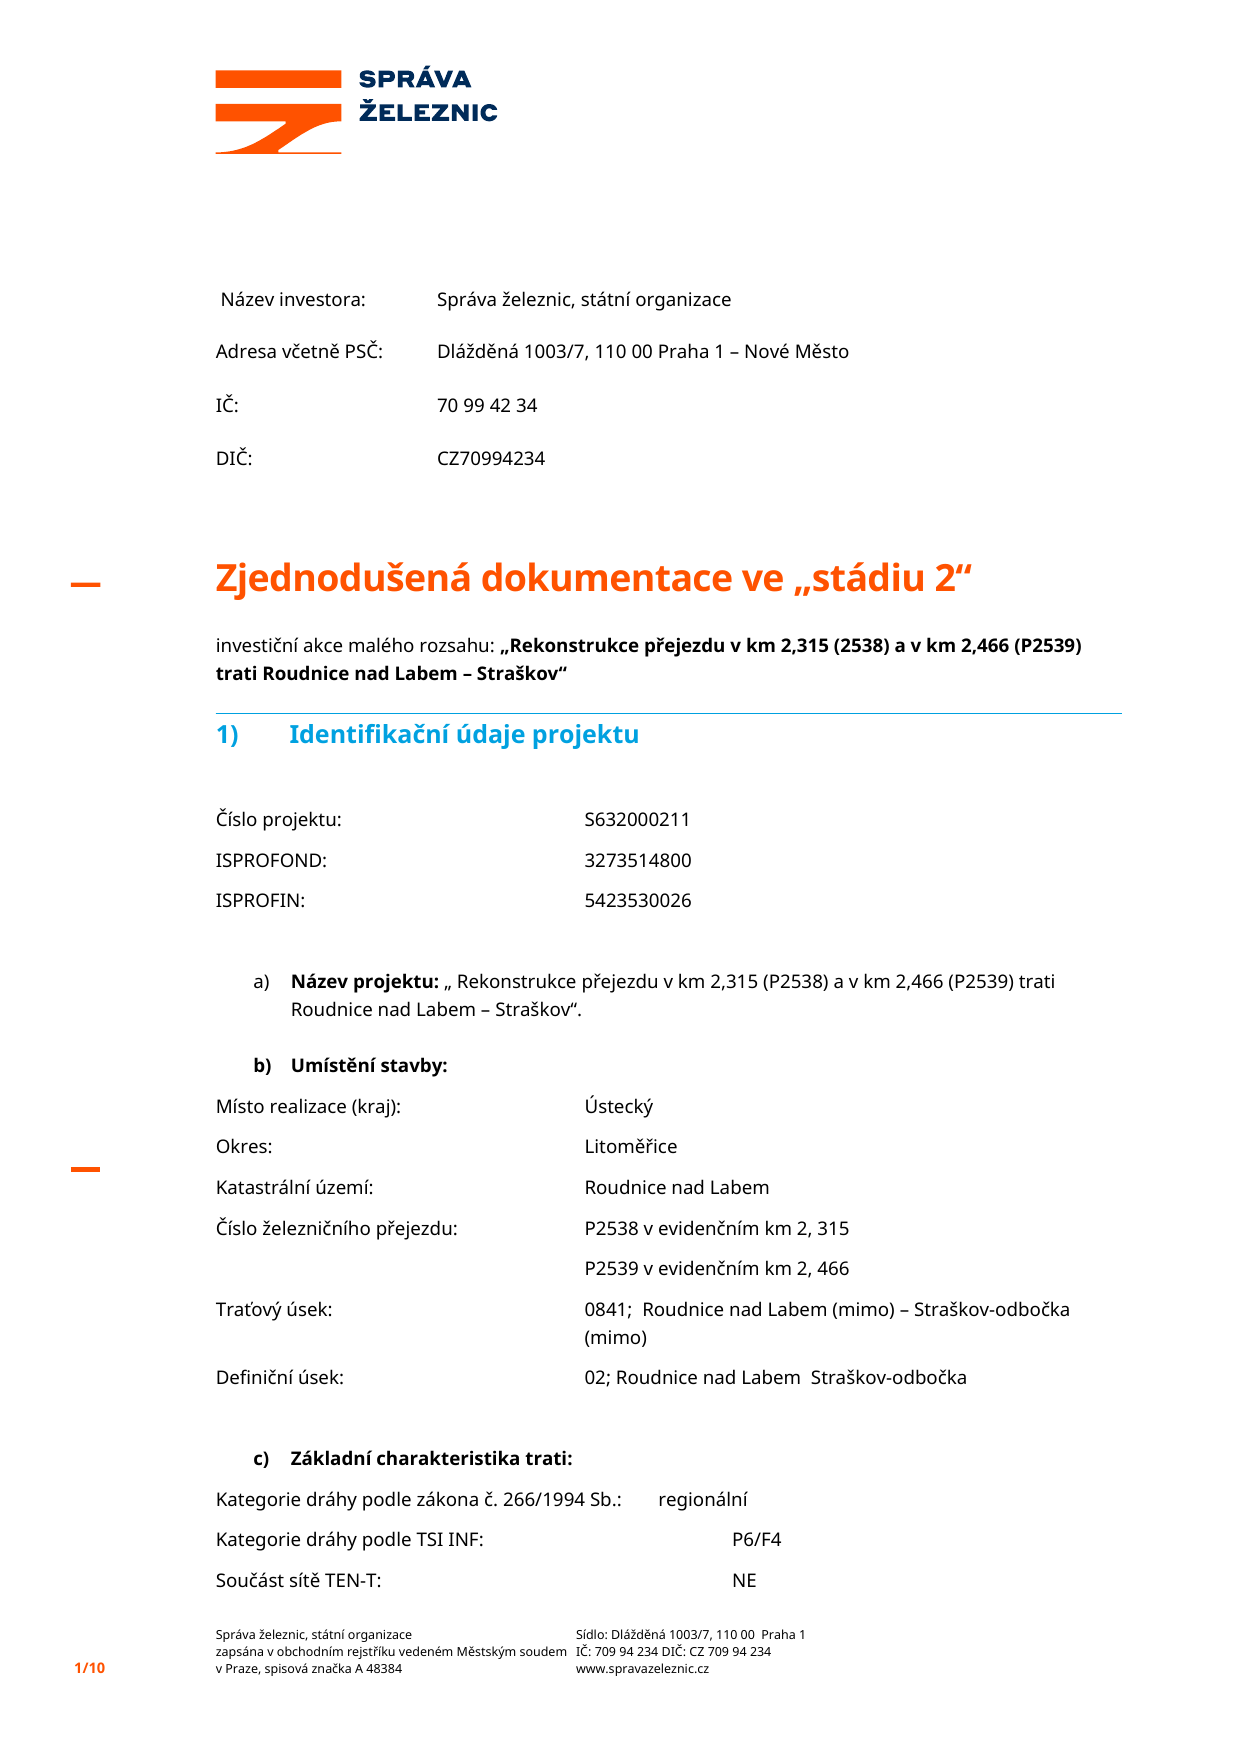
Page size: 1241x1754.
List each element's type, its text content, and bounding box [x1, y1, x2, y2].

text Zjednodušená dokumentace ve „stádiu 2“ [216, 551, 1122, 602]
text Katastrální území: Roudnice nad Labem [216, 1174, 1122, 1200]
list Umístění stavby: [253, 1053, 1122, 1078]
text ISPROFIN: 5423530026 [216, 888, 1122, 913]
text ISPROFOND: 3273514800 [216, 847, 1122, 873]
text IČ: 70 99 42 34 [216, 392, 1122, 417]
text Definiční úsek: 02; Roudnice nad Labem Straškov-odbočka [216, 1364, 1122, 1390]
text investiční akce malého rozsahu: „Rekonstrukce přejezdu v km 2,315 (2538) a v km 2,466 (P2539) trati Roudnice nad Labem – Straškov“ [216, 632, 1122, 686]
subtitle 1) Identifikační údaje projektu [216, 714, 1122, 750]
text Číslo projektu: S632000211 [216, 807, 1122, 832]
text Okres: Litoměřice [216, 1134, 1122, 1159]
text DIČ: CZ70994234 [216, 445, 1122, 470]
text Číslo železničního přejezdu: P2538 v evidenčním km 2, 315 [216, 1215, 1122, 1240]
text Kategorie dráhy podle zákona č. 266/1994 Sb.: regionální [216, 1486, 1122, 1512]
text P2539 v evidenčním km 2, 466 [216, 1255, 1122, 1281]
text Traťový úsek: 0841; Roudnice nad Labem (mimo) – Straškov-odbočka (mimo) [216, 1296, 1122, 1349]
text Místo realizace (kraj): Ústecký [216, 1093, 1122, 1119]
text Adresa včetně PSČ: Dlážděná 1003/7, 110 00 Praha 1 – Nové Město [216, 339, 1122, 364]
text Název investora: Správa železnic, státní organizace [216, 286, 1122, 311]
list Základní charakteristika trati: [253, 1446, 1122, 1471]
text Kategorie dráhy podle TSI INF: P6/F4 [216, 1527, 1122, 1552]
text Součást sítě TEN-T: NE [216, 1567, 1122, 1593]
list Název projektu: „ Rekonstrukce přejezdu v km 2,315 (P2538) a v km 2,466 (P2539) trati Roudnice nad Labem – Straškov“. [253, 969, 1122, 1022]
